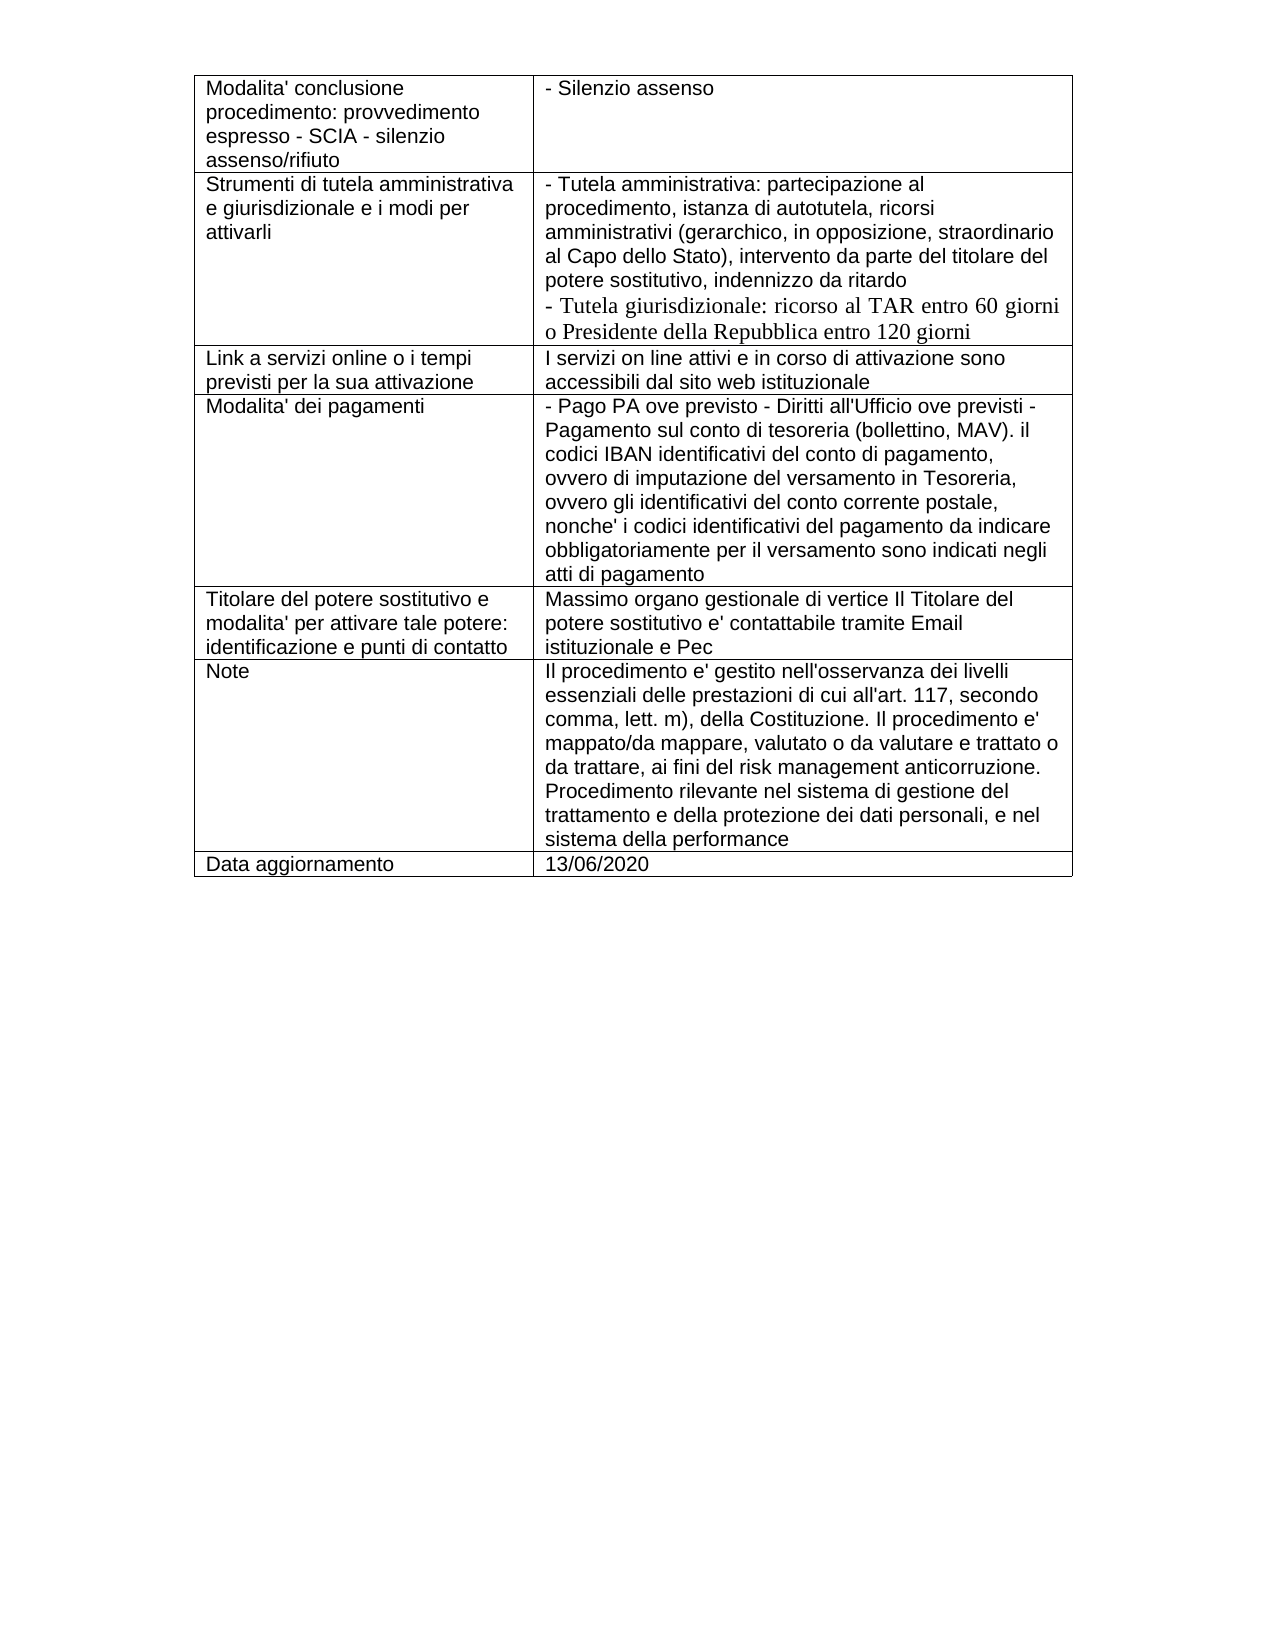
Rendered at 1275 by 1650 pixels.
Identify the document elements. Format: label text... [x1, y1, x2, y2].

table_cell 13/06/2020 [534, 852, 1072, 876]
table_cell - Tutela amministrativa: partecipazione al procedimento, istanza di autotutela, ricorsi amministrativi (gerarchico, in opposizione, straordinario al Capo dello Stato), intervento da parte del titolare del potere sostitutivo, indennizzo da ritardo - Tutela giurisdizionale: ricorso al TAR entro 60 giorni o Presidente della Repubblica entro 120 giorni [534, 173, 1072, 345]
table_cell Link a servizi online o i tempi previsti per la sua attivazione [195, 346, 533, 393]
table_cell I servizi on line attivi e in corso di attivazione sono accessibili dal sito web istituzionale [534, 346, 1072, 393]
table_cell Note [195, 660, 533, 851]
table_cell - Silenzio assenso [534, 76, 1072, 172]
table_cell Titolare del potere sostitutivo e modalita' per attivare tale potere: identificazione e punti di contatto [195, 587, 533, 658]
table_cell Data aggiornamento [195, 852, 533, 876]
table_cell - Pago PA ove previsto - Diritti all'Ufficio ove previsti - Pagamento sul conto di tesoreria (bollettino, MAV). il codici IBAN identificativi del conto di pagamento, ovvero di imputazione del versamento in Tesoreria, ovvero gli identificativi del conto corrente postale, nonche' i codici identificativi del pagamento da indicare obbligatoriamente per il versamento sono indicati negli atti di pagamento [534, 395, 1072, 586]
table_cell Massimo organo gestionale di vertice Il Titolare del potere sostitutivo e' contattabile tramite Email istituzionale e Pec [534, 587, 1072, 658]
table_cell Strumenti di tutela amministrativa e giurisdizionale e i modi per attivarli [195, 173, 533, 345]
table_cell Il procedimento e' gestito nell'osservanza dei livelli essenziali delle prestazioni di cui all'art. 117, secondo comma, lett. m), della Costituzione. Il procedimento e' mappato/da mappare, valutato o da valutare e trattato o da trattare, ai fini del risk management anticorruzione. Procedimento rilevante nel sistema di gestione del trattamento e della protezione dei dati personali, e nel sistema della performance [534, 660, 1072, 851]
table_cell Modalita' dei pagamenti [195, 395, 533, 586]
table_cell Modalita' conclusione procedimento: provvedimento espresso - SCIA - silenzio assenso/rifiuto [195, 76, 533, 172]
